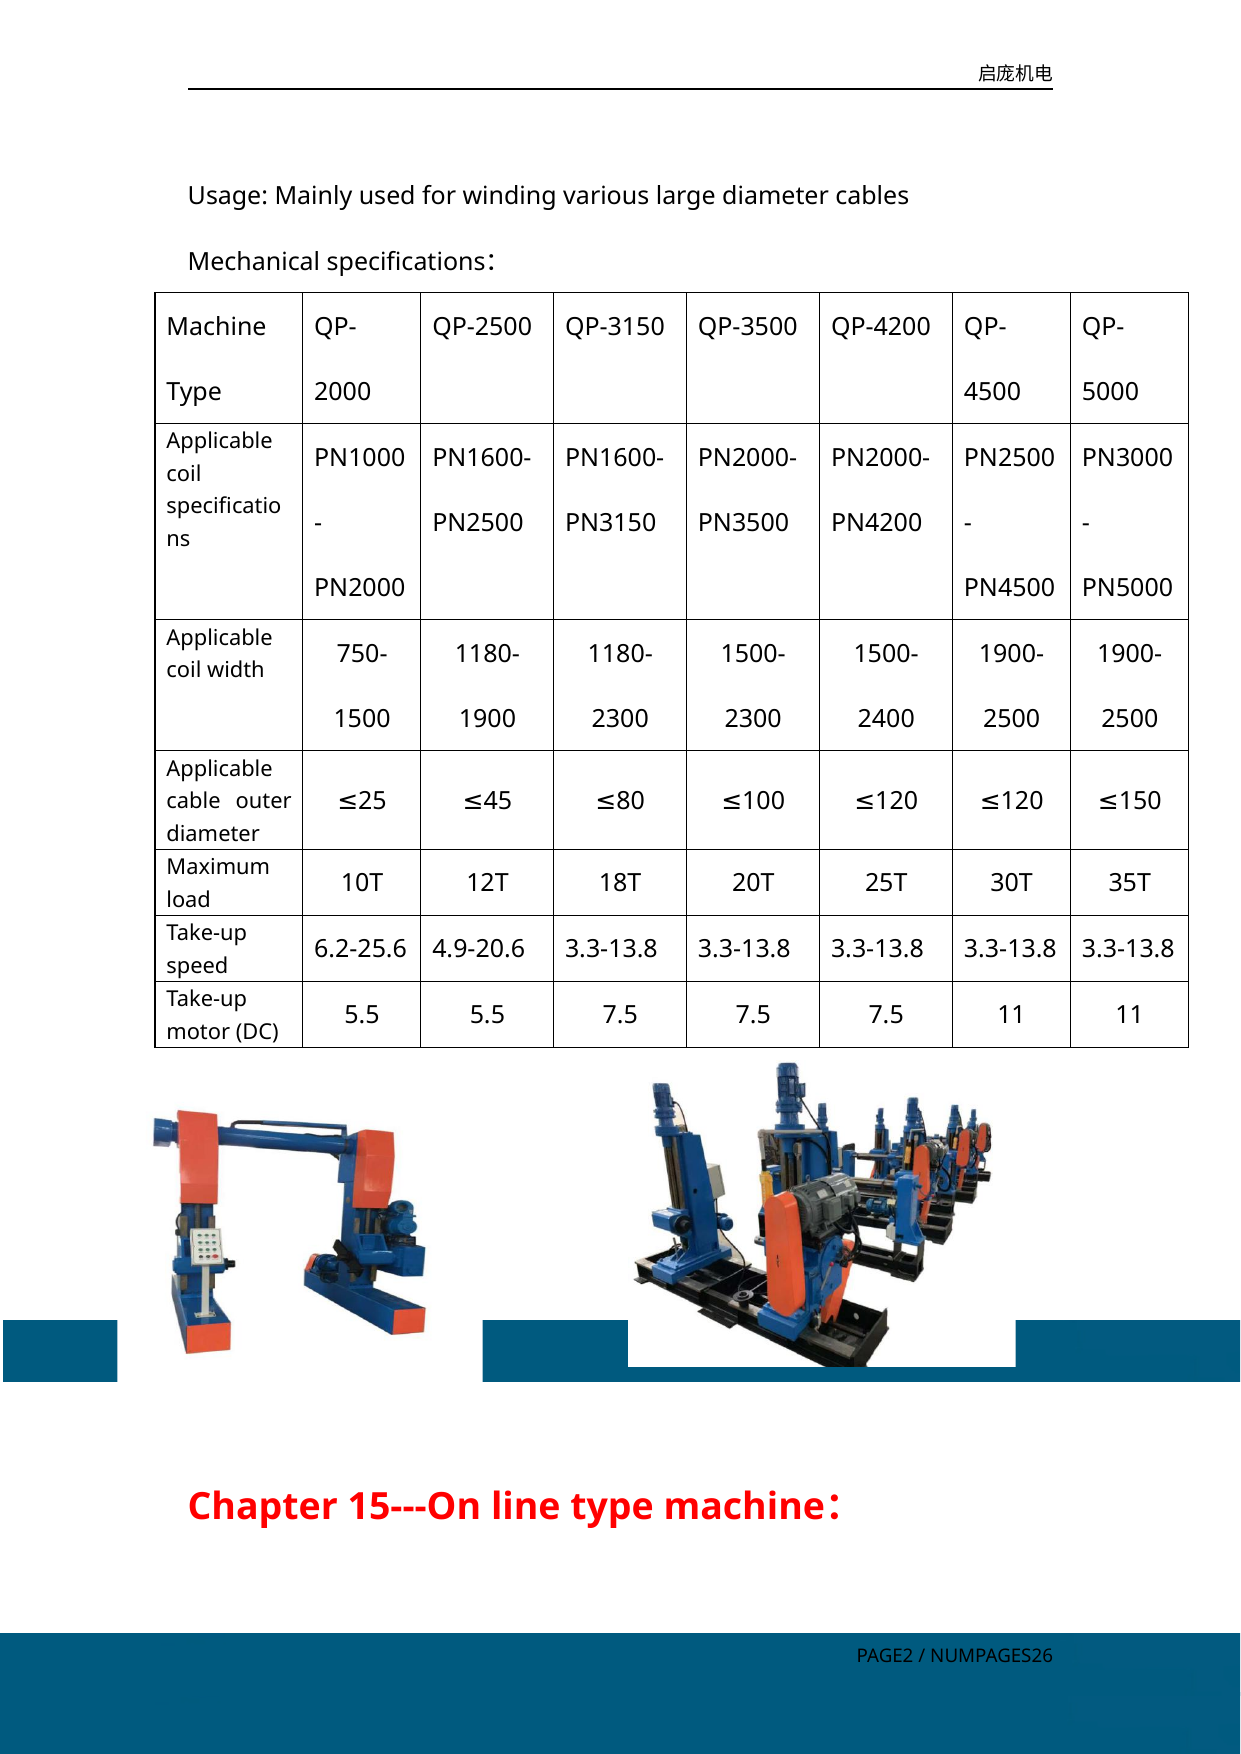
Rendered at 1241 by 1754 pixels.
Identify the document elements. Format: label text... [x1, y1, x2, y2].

table_cell 20T [687, 850, 819, 915]
text Chapter 15---On line type machine： [187, 1470, 1053, 1535]
text Mechanical specifications： [187, 227, 1053, 292]
table_cell 750-1500 [303, 620, 420, 750]
table_header Machine Type [156, 293, 302, 423]
table_cell 1500-2300 [687, 620, 819, 750]
table_cell 7.5 [820, 982, 952, 1047]
table_cell 3.3-13.8 [953, 916, 1070, 981]
table_cell ≤120 [820, 751, 952, 849]
table_cell ≤120 [953, 751, 1070, 849]
table_cell ≤25 [303, 751, 420, 849]
text Usage: Mainly used for winding various large diameter cables [187, 162, 1053, 227]
table_cell PN2000-PN3500 [687, 424, 819, 619]
table_cell ≤150 [1071, 751, 1188, 849]
table_cell PN1600-PN2500 [421, 424, 553, 619]
picture [628, 1060, 1016, 1366]
table_cell Applicable coil width [156, 620, 302, 750]
table_cell 3.3-13.8 [820, 916, 952, 981]
table_cell 35T [1071, 850, 1188, 915]
table_cell PN3000-PN5000 [1071, 424, 1188, 619]
table_cell PN1000-PN2000 [303, 424, 420, 619]
table_header QP-3150 [554, 293, 686, 423]
table_cell 5.5 [421, 982, 553, 1047]
table_cell Maximum load [156, 850, 302, 915]
table_cell 3.3-13.8 [554, 916, 686, 981]
table_cell 1900-2500 [1071, 620, 1188, 750]
table_cell 6.2-25.6 [303, 916, 420, 981]
table_header QP-2500 [421, 293, 553, 423]
table_header QP-2000 [303, 293, 420, 423]
table_cell 3.3-13.8 [1071, 916, 1188, 981]
table_header QP-4200 [820, 293, 952, 423]
table_cell 4.9-20.6 [421, 916, 553, 981]
table_cell 10T [303, 850, 420, 915]
table_cell 18T [554, 850, 686, 915]
table_cell 11 [1071, 982, 1188, 1047]
table_cell 1500-2400 [820, 620, 952, 750]
table_cell PN1600-PN3150 [554, 424, 686, 619]
table_cell Applicable coil specifications [156, 424, 302, 619]
table_cell 7.5 [554, 982, 686, 1047]
table_cell 30T [953, 850, 1070, 915]
table_header QP-4500 [953, 293, 1070, 423]
table_cell ≤100 [687, 751, 819, 849]
table_cell ≤80 [554, 751, 686, 849]
table_cell 11 [953, 982, 1070, 1047]
table_cell ≤45 [421, 751, 553, 849]
table_cell Applicable cable outer diameter [156, 751, 302, 849]
table_header QP-5000 [1071, 293, 1188, 423]
table_cell 12T [421, 850, 553, 915]
table_cell 1180-1900 [421, 620, 553, 750]
table_cell 25T [820, 850, 952, 915]
table_cell 5.5 [303, 982, 420, 1047]
table_cell 1900-2500 [953, 620, 1070, 750]
table_cell PN2500-PN4500 [953, 424, 1070, 619]
picture [117, 1073, 483, 1405]
table_cell 3.3-13.8 [687, 916, 819, 981]
table_cell Take-up motor (DC) [156, 982, 302, 1047]
table_cell PN2000-PN4200 [820, 424, 952, 619]
table_cell 7.5 [687, 982, 819, 1047]
table_cell Take-up speed [156, 916, 302, 981]
table_cell 1180-2300 [554, 620, 686, 750]
table_header QP-3500 [687, 293, 819, 423]
